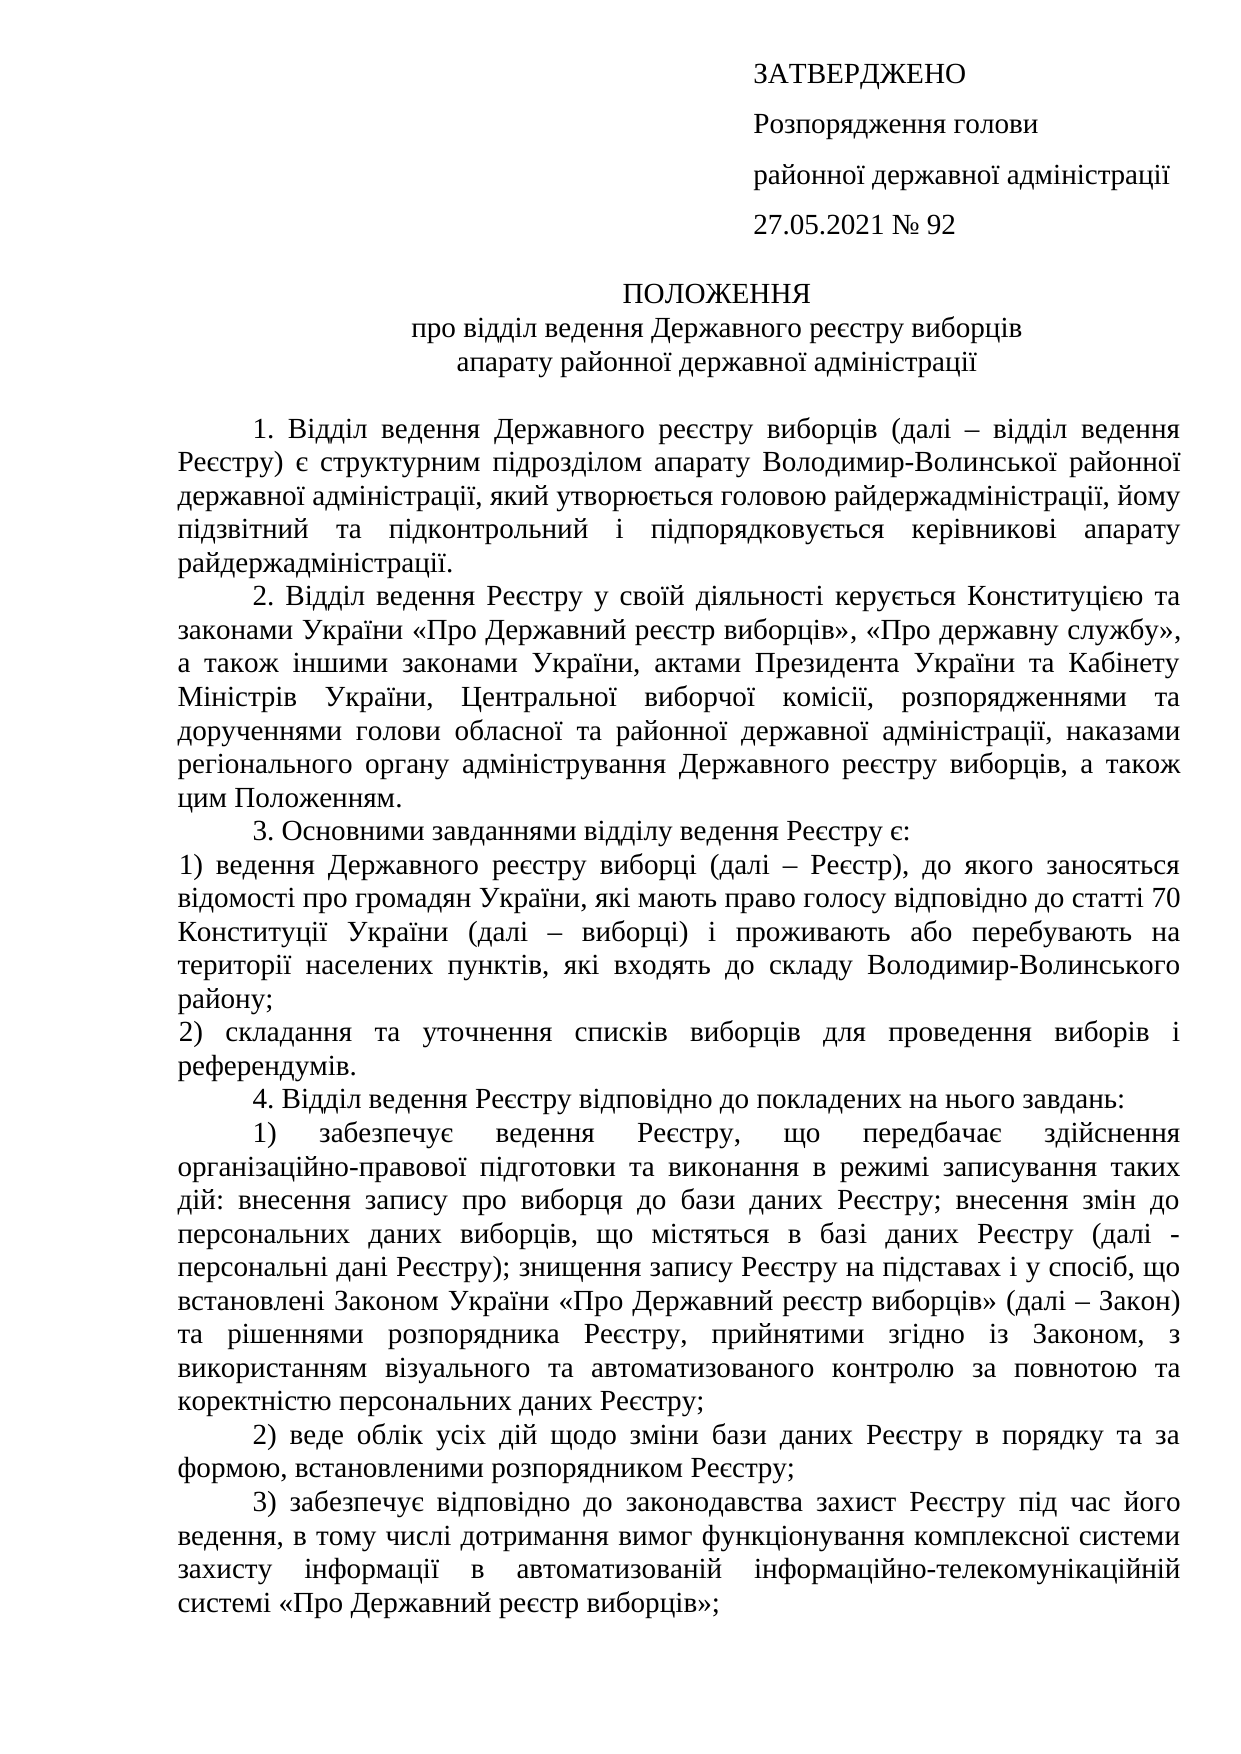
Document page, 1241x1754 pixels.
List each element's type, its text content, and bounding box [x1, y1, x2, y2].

text 1. Відділ ведення Державного реєстру виборців (далі – відділ ведення Реєстру) є структурним підрозділом апарату Володимир-Волинської районної державної адміністрації, який утворюється головою райдержадміністрації, йому підзвітний та підконтрольний і підпорядковується керівникові апарату райдержадміністрації. [177, 411, 1181, 578]
text 3) забезпечує відповідно до законодавства захист Реєстру під час його ведення, в тому числі дотримання вимог функціонування комплексної системи захисту інформації в автоматизованій інформаційно-телекомунікаційній системі «Про Державний реєстр виборців»; [177, 1484, 1181, 1618]
text ПОЛОЖЕННЯ [177, 277, 1181, 310]
text 27.05.2021 № 92 [753, 207, 1181, 241]
text 2) веде облік усіх дій щодо зміни бази даних Реєстру в порядку та за формою, встановленими розпорядником Реєстру; [177, 1417, 1181, 1484]
text про відділ ведення Державного реєстру виборців [177, 310, 1181, 344]
text 2. Відділ ведення Реєстру у своїй діяльності керується Конституцією та законами України «Про Державний реєстр виборців», «Про державну службу», а також іншими законами України, актами Президента України та Кабінету Міністрів України, Центральної виборчої комісії, розпорядженнями та дорученнями голови обласної та районної державної адміністрації, наказами регіонального органу адміністрування Державного реєстру виборців, а також цим Положенням. [177, 578, 1181, 813]
text 3. Основними завданнями відділу ведення Реєстру є: [177, 813, 1181, 847]
text 2) складання та уточнення списків виборців для проведення виборів і референдумів. [177, 1014, 1181, 1082]
text 1) забезпечує ведення Реєстру, що передбачає здійснення організаційно-правової підготовки та виконання в режимі записування таких дій: внесення запису про виборця до бази даних Реєстру; внесення змін до персональних даних виборців, що містяться в базі даних Реєстру (далі - персональні дані Реєстру); знищення запису Реєстру на підставах і у спосіб, що встановлені Законом України «Про Державний реєстр виборців» (далі – Закон) та рішеннями розпорядника Реєстру, прийнятими згідно із Законом, з використанням візуального та автоматизованого контролю за повнотою та коректністю персональних даних Реєстру; [177, 1115, 1181, 1417]
text апарату районної державної адміністрації [177, 344, 1181, 377]
text ЗАТВЕРДЖЕНО [753, 56, 1181, 90]
text Розпорядження голови [753, 107, 1181, 140]
text 4. Відділ ведення Реєстру відповідно до покладених на нього завдань: [177, 1082, 1181, 1115]
text районної державної адміністрації [753, 157, 1181, 190]
text 1) ведення Державного реєстру виборці (далі – Реєстр), до якого заносяться відомості про громадян України, які мають право голосу відповідно до статті 70 Конституції України (далі – виборці) і проживають або перебувають на території населених пунктів, які входять до складу Володимир-Волинського району; [177, 847, 1181, 1014]
